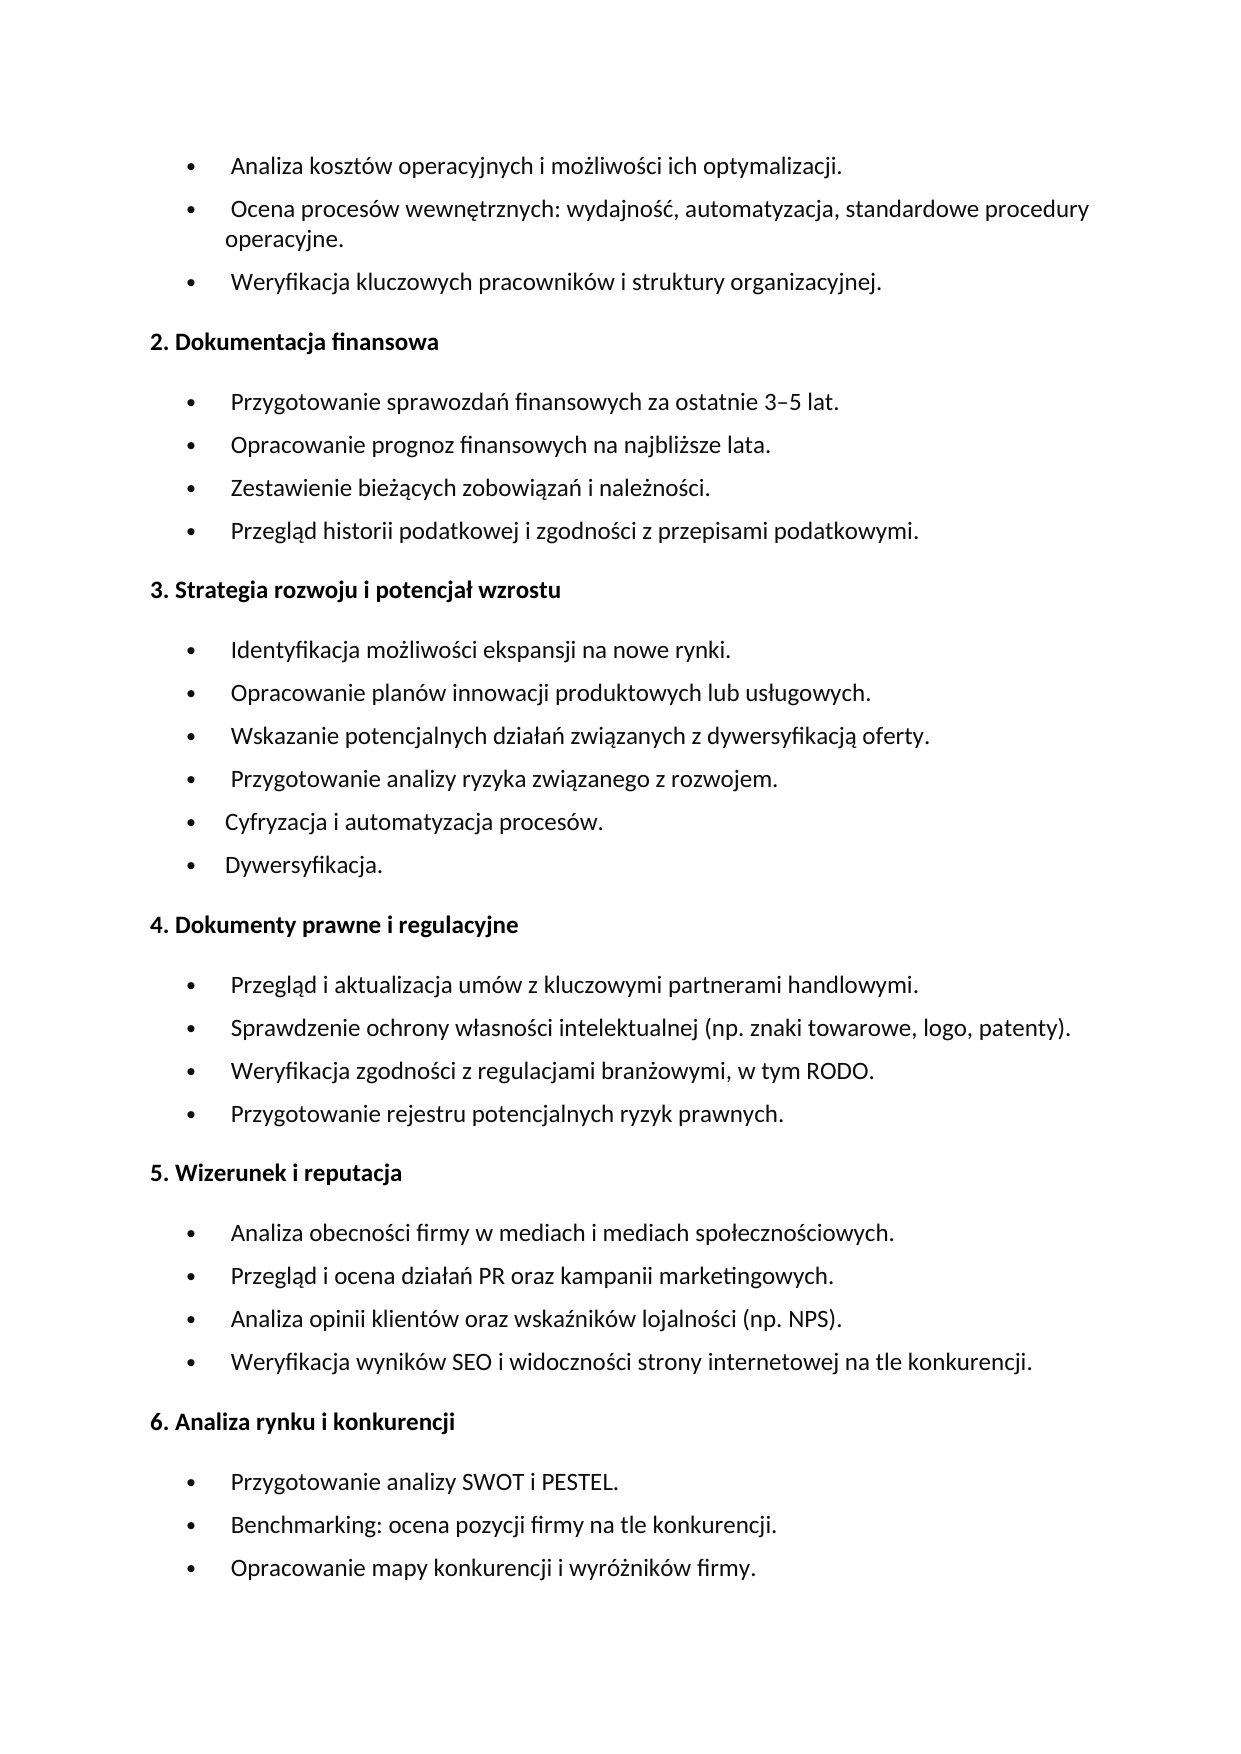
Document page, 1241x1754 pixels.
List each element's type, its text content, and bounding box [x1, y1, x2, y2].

list Weryfikacja wyników SEO i widoczności strony internetowej na tle konkurencji. [187, 1346, 1090, 1377]
list Weryfikacja kluczowych pracowników i struktury organizacyjnej. [187, 267, 1090, 297]
list Dywersyfikacja. [187, 849, 1090, 880]
list Opracowanie planów innowacji produktowych lub usługowych. [187, 677, 1090, 708]
list Przygotowanie analizy SWOT i PESTEL. [187, 1466, 1090, 1496]
list Benchmarking: ocena pozycji firmy na tle konkurencji. [187, 1509, 1090, 1539]
list Przygotowanie rejestru potencjalnych ryzyk prawnych. [187, 1098, 1090, 1128]
list Wskazanie potencjalnych działań związanych z dywersyfikacją oferty. [187, 720, 1090, 751]
list Przegląd historii podatkowej i zgodności z przepisami podatkowymi. [187, 515, 1090, 546]
list Analiza kosztów operacyjnych i możliwości ich optymalizacji. [187, 150, 1090, 181]
list Przegląd i ocena działań PR oraz kampanii marketingowych. [187, 1260, 1090, 1291]
text 6. Analiza rynku i konkurencji [150, 1406, 1090, 1437]
list Przygotowanie analizy ryzyka związanego z rozwojem. [187, 763, 1090, 794]
list Ocena procesów wewnętrznych: wydajność, automatyzacja, standardowe procedury operacyjne. [187, 193, 1090, 254]
list Zestawienie bieżących zobowiązań i należności. [187, 472, 1090, 502]
list Cyfryzacja i automatyzacja procesów. [187, 806, 1090, 837]
text 5. Wizerunek i reputacja [150, 1158, 1090, 1188]
list Przegląd i aktualizacja umów z kluczowymi partnerami handlowymi. [187, 969, 1090, 999]
list Analiza opinii klientów oraz wskaźników lojalności (np. NPS). [187, 1303, 1090, 1334]
text 3. Strategia rozwoju i potencjał wzrostu [150, 575, 1090, 605]
list Sprawdzenie ochrony własności intelektualnej (np. znaki towarowe, logo, patenty). [187, 1012, 1090, 1042]
list Przygotowanie sprawozdań finansowych za ostatnie 3–5 lat. [187, 386, 1090, 416]
text 4. Dokumenty prawne i regulacyjne [150, 909, 1090, 940]
list Identyfikacja możliwości ekspansji na nowe rynki. [187, 634, 1090, 665]
list Analiza obecności firmy w mediach i mediach społecznościowych. [187, 1217, 1090, 1248]
list Opracowanie mapy konkurencji i wyróżników firmy. [187, 1552, 1090, 1582]
text 2. Dokumentacja finansowa [150, 326, 1090, 357]
list Opracowanie prognoz finansowych na najbliższe lata. [187, 429, 1090, 459]
list Weryfikacja zgodności z regulacjami branżowymi, w tym RODO. [187, 1055, 1090, 1085]
